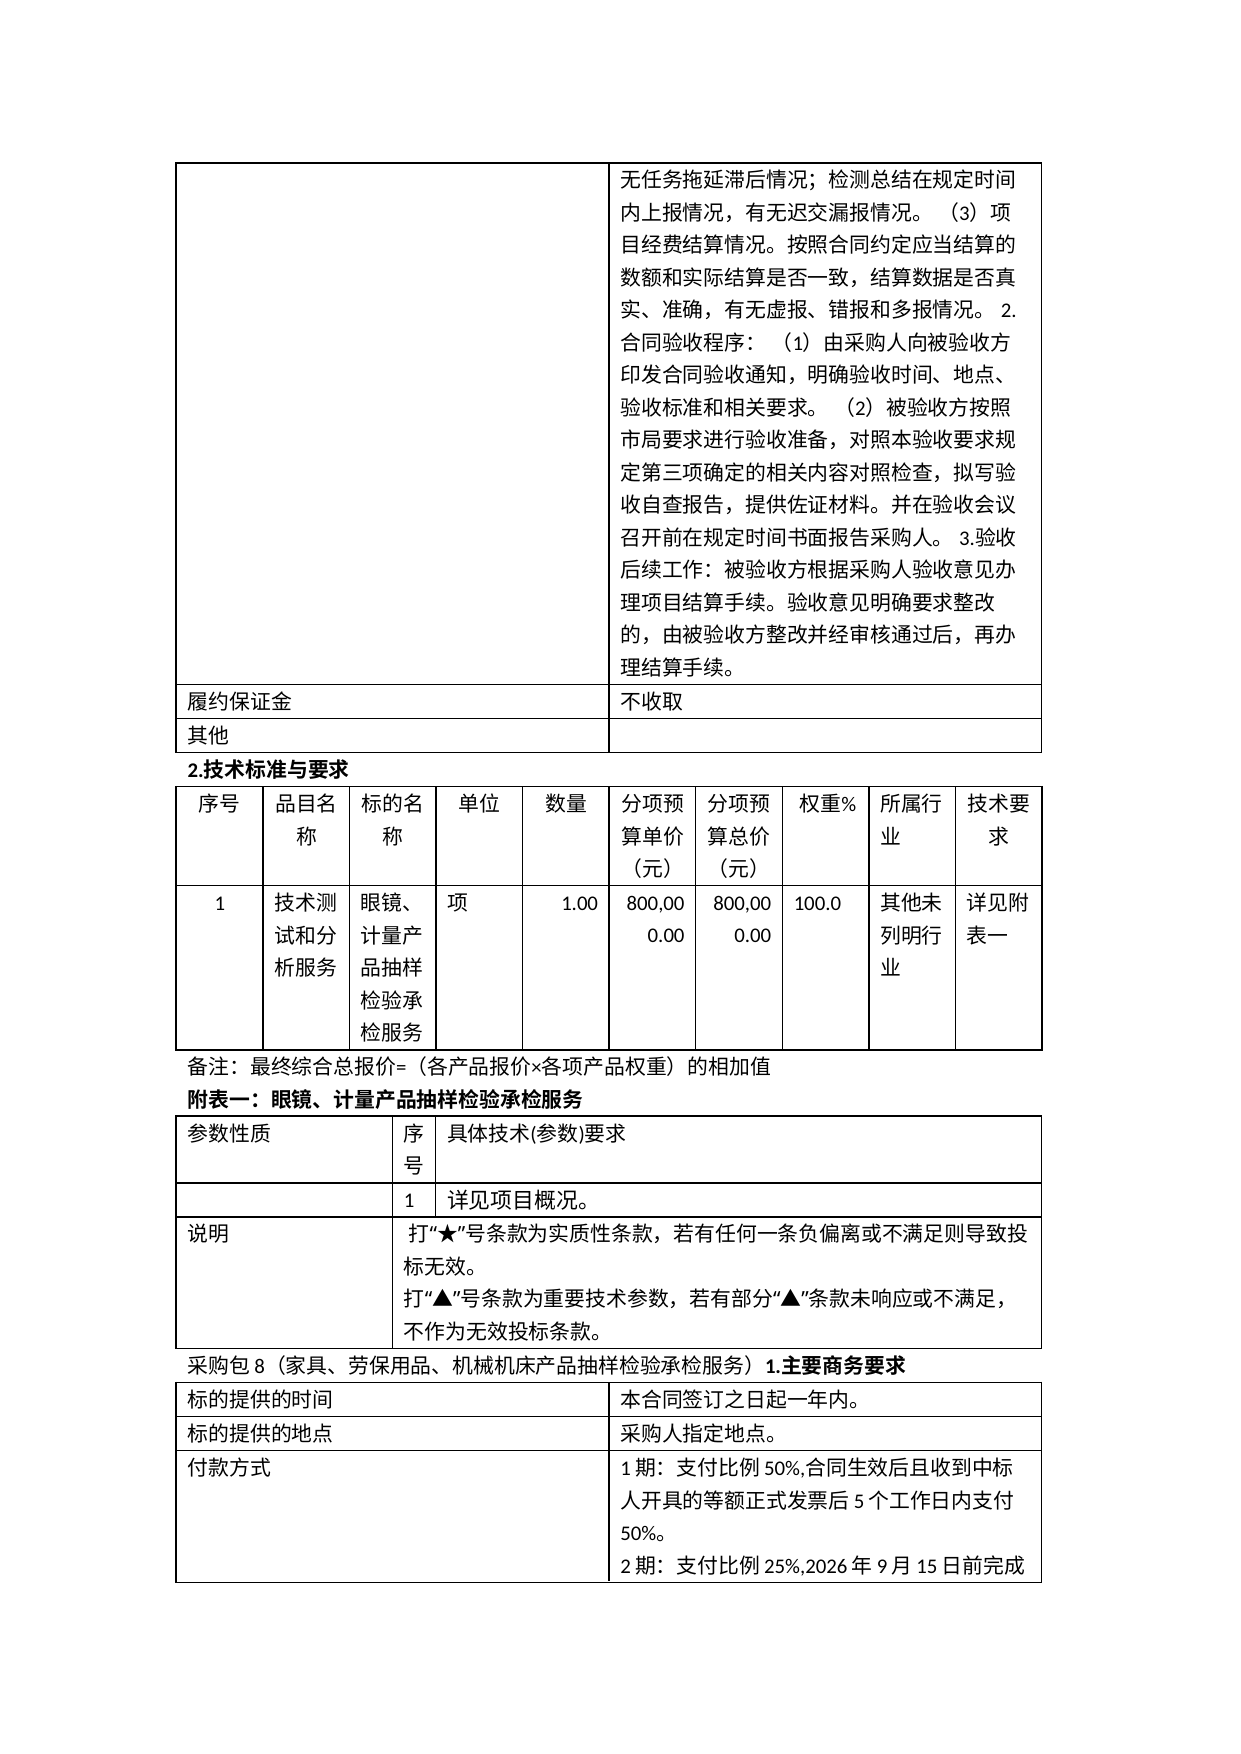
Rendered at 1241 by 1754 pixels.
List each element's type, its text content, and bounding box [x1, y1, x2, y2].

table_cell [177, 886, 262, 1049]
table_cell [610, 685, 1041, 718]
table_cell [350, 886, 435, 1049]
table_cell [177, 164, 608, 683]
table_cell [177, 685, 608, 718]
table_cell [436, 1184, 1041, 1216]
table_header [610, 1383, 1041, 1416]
text 采购包8（家具、劳保用品、机械机床产品抽样检验承检服务）1.主要商务要求 [187, 1349, 1053, 1382]
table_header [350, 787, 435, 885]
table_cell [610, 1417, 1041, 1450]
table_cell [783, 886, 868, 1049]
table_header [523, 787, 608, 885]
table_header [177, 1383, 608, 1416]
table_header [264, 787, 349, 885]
text 2.技术标准与要求 [187, 753, 1053, 786]
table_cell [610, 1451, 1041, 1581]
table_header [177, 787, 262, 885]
text 附表一：眼镜、计量产品抽样检验承检服务 [187, 1083, 1053, 1115]
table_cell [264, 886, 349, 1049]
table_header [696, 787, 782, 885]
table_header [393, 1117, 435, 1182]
text 备注：最终综合总报价=（各产品报价×各项产品权重）的相加值 [187, 1050, 1053, 1083]
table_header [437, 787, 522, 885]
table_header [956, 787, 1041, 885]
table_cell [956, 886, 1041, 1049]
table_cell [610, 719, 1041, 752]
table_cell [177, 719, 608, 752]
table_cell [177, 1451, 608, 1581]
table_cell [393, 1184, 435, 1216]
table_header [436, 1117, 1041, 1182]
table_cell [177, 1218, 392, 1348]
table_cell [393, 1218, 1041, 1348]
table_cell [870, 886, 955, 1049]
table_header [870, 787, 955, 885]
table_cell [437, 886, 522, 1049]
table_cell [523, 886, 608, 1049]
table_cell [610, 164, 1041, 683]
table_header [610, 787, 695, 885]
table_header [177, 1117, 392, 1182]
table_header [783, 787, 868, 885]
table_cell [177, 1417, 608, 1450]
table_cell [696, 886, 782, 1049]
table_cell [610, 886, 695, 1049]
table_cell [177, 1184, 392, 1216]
